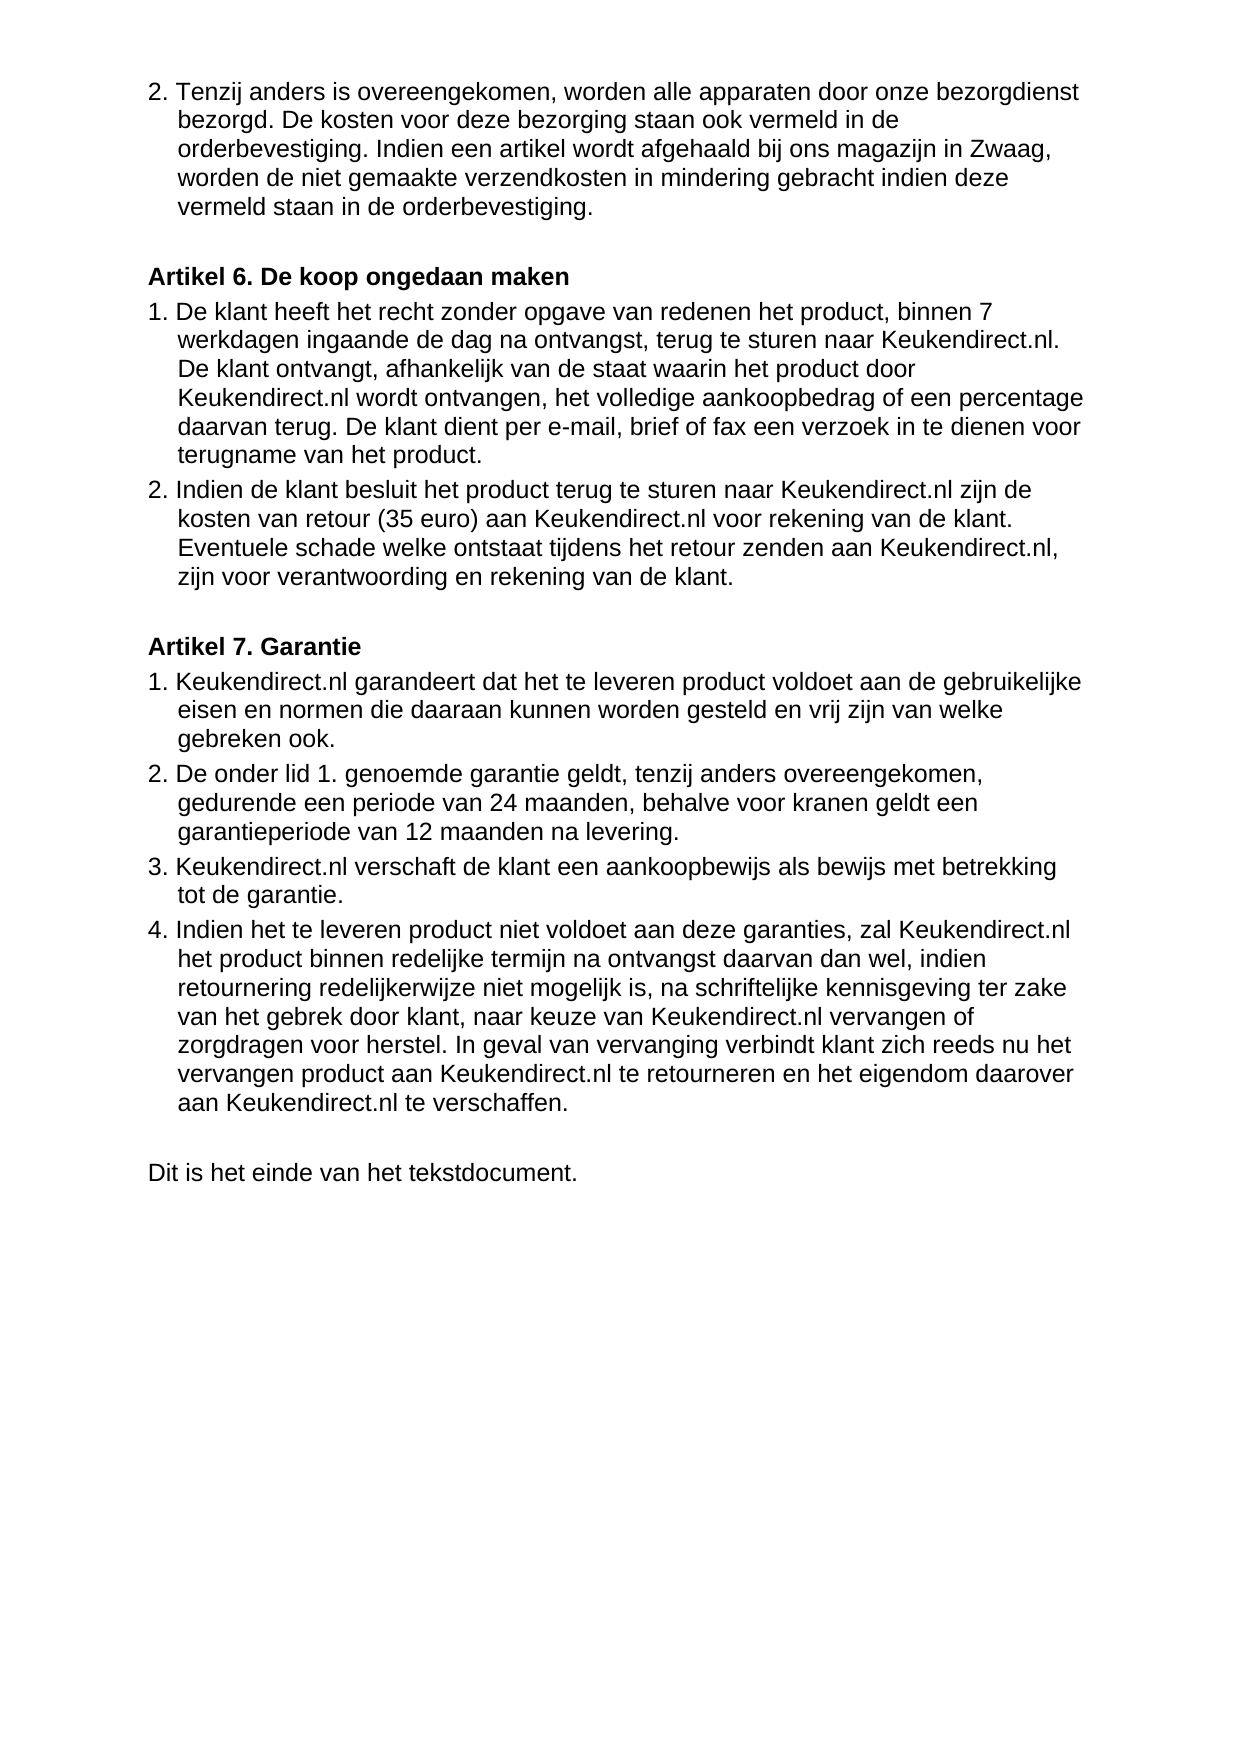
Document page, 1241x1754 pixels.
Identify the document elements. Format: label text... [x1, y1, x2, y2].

text Artikel 6. De koop ongedaan maken [148, 262, 1092, 291]
text 1. Keukendirect.nl garandeert dat het te leveren product voldoet aan de gebruikelijke eisen en normen die daaraan kunnen worden gesteld en vrij zijn van welke gebreken ook. [148, 667, 1092, 753]
text 4. Indien het te leveren product niet voldoet aan deze garanties, zal Keukendirect.nl het product binnen redelijke termijn na ontvangst daarvan dan wel, indien retournering redelijkerwijze niet mogelijk is, na schriftelijke kennisgeving ter zake van het gebrek door klant, naar keuze van Keukendirect.nl vervangen of zorgdragen voor herstel. In geval van vervanging verbindt klant zich reeds nu het vervangen product aan Keukendirect.nl te retourneren en het eigendom daarover aan Keukendirect.nl te verschaffen. [148, 916, 1092, 1117]
text Dit is het einde van het tekstdocument. [148, 1158, 1092, 1187]
text 1. De klant heeft het recht zonder opgave van redenen het product, binnen 7 werkdagen ingaande de dag na ontvangst, terug te sturen naar Keukendirect.nl. De klant ontvangt, afhankelijk van de staat waarin het product door Keukendirect.nl wordt ontvangen, het volledige aankoopbedrag of een percentage daarvan terug. De klant dient per e-mail, brief of fax een verzoek in te dienen voor terugname van het product. [148, 297, 1092, 469]
text 2. Indien de klant besluit het product terug te sturen naar Keukendirect.nl zijn de kosten van retour (35 euro) aan Keukendirect.nl voor rekening van de klant. Eventuele schade welke ontstaat tijdens het retour zenden aan Keukendirect.nl, zijn voor verantwoording en rekening van de klant. [148, 476, 1092, 591]
text Artikel 7. Garantie [148, 632, 1092, 661]
text 2. Tenzij anders is overeengekomen, worden alle apparaten door onze bezorgdienst bezorgd. De kosten voor deze bezorging staan ook vermeld in de orderbevestiging. Indien een artikel wordt afgehaald bij ons magazijn in Zwaag, worden de niet gemaakte verzendkosten in mindering gebracht indien deze vermeld staan in de orderbevestiging. [148, 77, 1092, 221]
text 2. De onder lid 1. genoemde garantie geldt, tenzij anders overeengekomen, gedurende een periode van 24 maanden, behalve voor kranen geldt een garantieperiode van 12 maanden na levering. [148, 759, 1092, 846]
text 3. Keukendirect.nl verschaft de klant een aankoopbewijs als bewijs met betrekking tot de garantie. [148, 852, 1092, 909]
